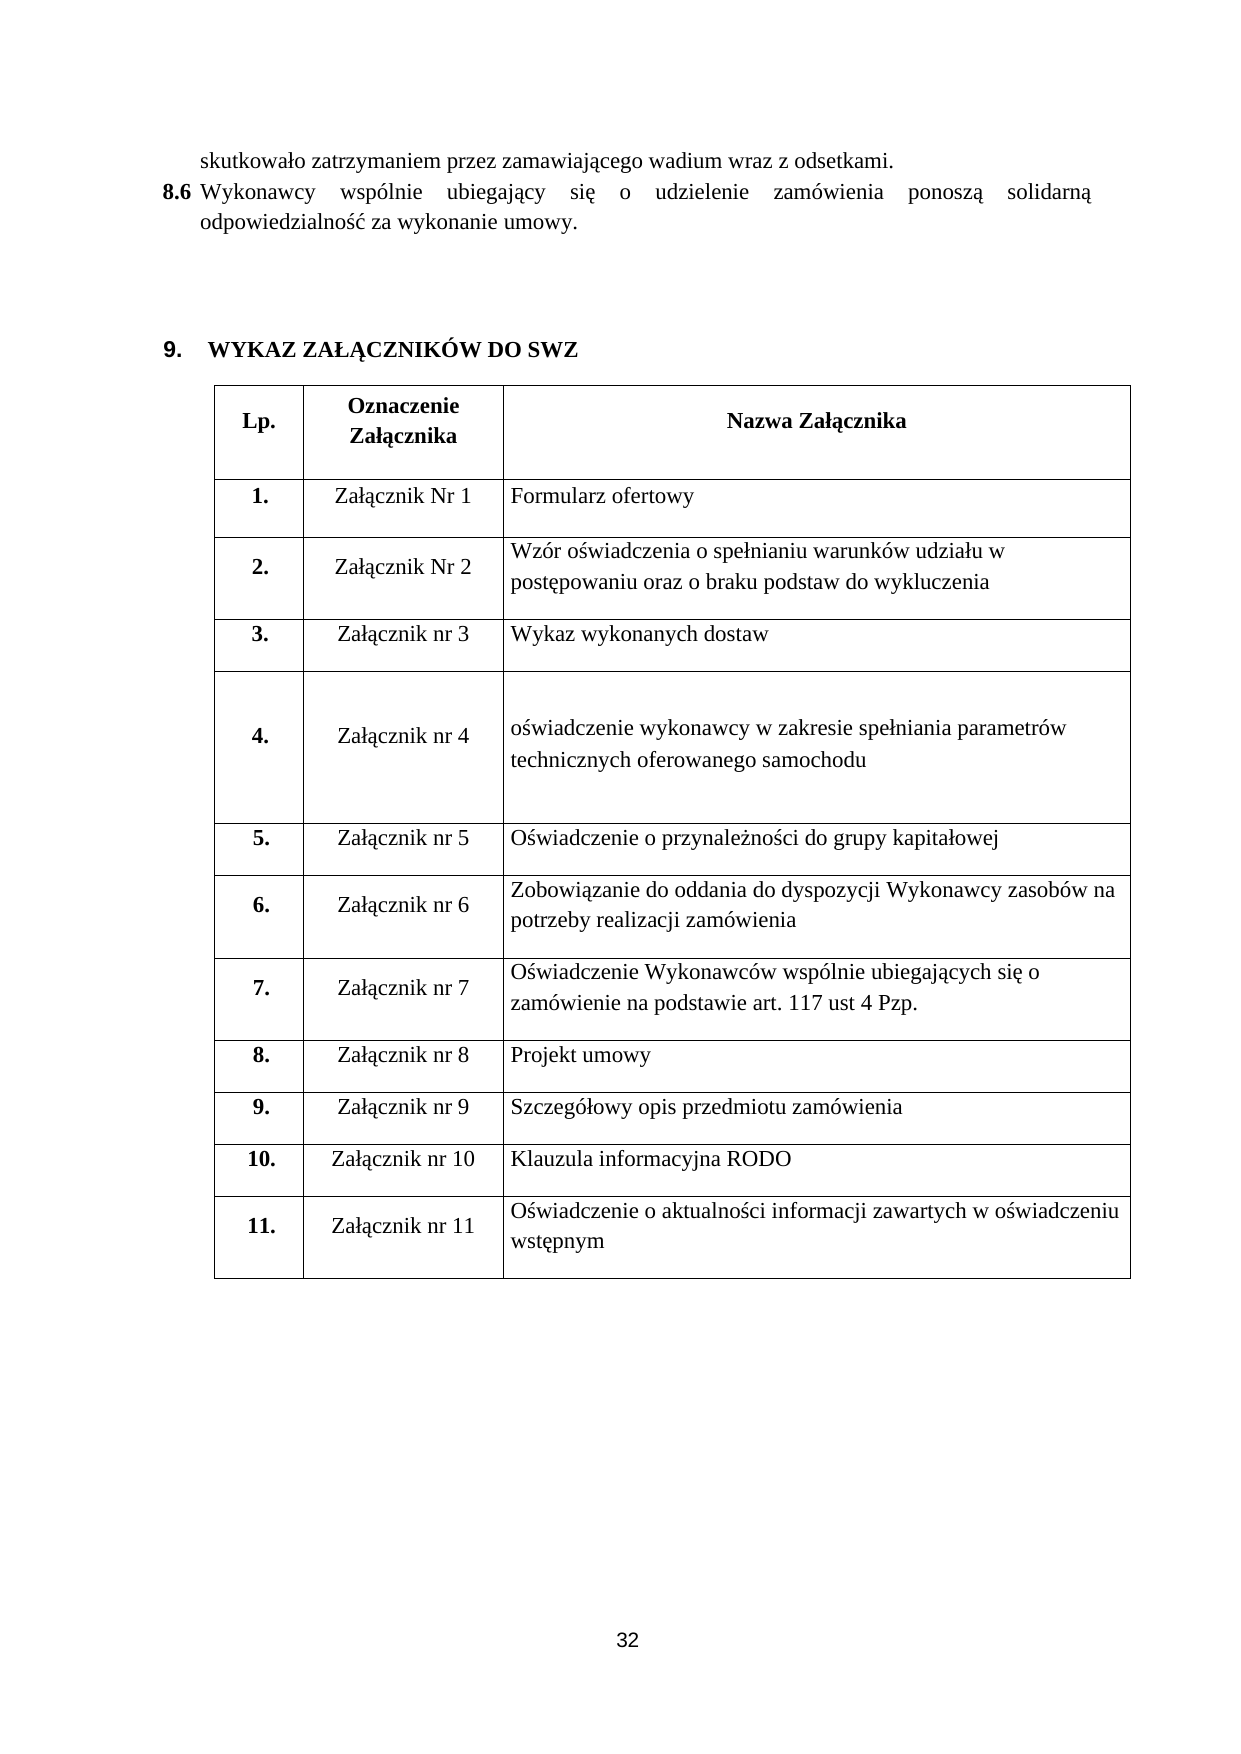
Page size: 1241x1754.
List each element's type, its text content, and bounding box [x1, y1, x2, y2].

table_cell 11. [215, 1197, 303, 1278]
table_cell Załącznik nr 8 [304, 1041, 503, 1092]
table_cell 7. [215, 959, 303, 1040]
table_cell 5. [215, 824, 303, 875]
table_cell 2. [215, 538, 303, 619]
table_cell Formularz ofertowy [504, 480, 1130, 537]
table_cell Oświadczenie o przynależności do grupy kapitałowej [504, 824, 1130, 875]
table_cell Załącznik nr 9 [304, 1093, 503, 1144]
table_cell Załącznik nr 7 [304, 959, 503, 1040]
table_cell 1. [215, 480, 303, 537]
table_cell Projekt umowy [504, 1041, 1130, 1092]
table_cell Załącznik nr 6 [304, 876, 503, 957]
table_cell Wykaz wykonanych dostaw [504, 620, 1130, 671]
table_cell Załącznik nr 5 [304, 824, 503, 875]
table_cell 4. [215, 672, 303, 823]
table_cell oświadczenie wykonawcy w zakresie spełniania parametrów technicznych oferowanego samochodu [504, 672, 1130, 823]
table_cell Załącznik Nr 1 [304, 480, 503, 537]
list Wykonawcy wspólnie ubiegający się o udzielenie zamówienia ponoszą solidarną odpowiedzialność za wykonanie umowy. [162, 178, 1093, 234]
table_cell Oświadczenie Wykonawców wspólnie ubiegających się o zamówienie na podstawie art. 117 ust 4 Pzp. [504, 959, 1130, 1040]
table_cell Zobowiązanie do oddania do dyspozycji Wykonawcy zasobów na potrzeby realizacji zamówienia [504, 876, 1130, 957]
table_cell Załącznik nr 11 [304, 1197, 503, 1278]
table_cell Szczegółowy opis przedmiotu zamówienia [504, 1093, 1130, 1144]
table_cell 9. [215, 1093, 303, 1144]
table_cell 10. [215, 1145, 303, 1196]
table_cell 3. [215, 620, 303, 671]
table_cell 6. [215, 876, 303, 957]
table_cell Załącznik Nr 2 [304, 538, 503, 619]
table_header Lp. [215, 386, 303, 478]
table_cell Załącznik nr 3 [304, 620, 503, 671]
table_cell Załącznik nr 10 [304, 1145, 503, 1196]
table_cell Załącznik nr 4 [304, 672, 503, 823]
table_cell 8. [215, 1041, 303, 1092]
table_cell Wzór oświadczenia o spełnianiu warunków udziału w postępowaniu oraz o braku podstaw do wykluczenia [504, 538, 1130, 619]
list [162, 148, 1093, 174]
table_header Nazwa Załącznika [504, 386, 1130, 478]
table_cell Oświadczenie o aktualności informacji zawartych w oświadczeniu wstępnym [504, 1197, 1130, 1278]
list WYKAZ ZAŁĄCZNIKÓW DO SWZ [163, 336, 1093, 363]
table_cell Klauzula informacyjna RODO [504, 1145, 1130, 1196]
table_header Oznaczenie Załącznika [304, 386, 503, 478]
